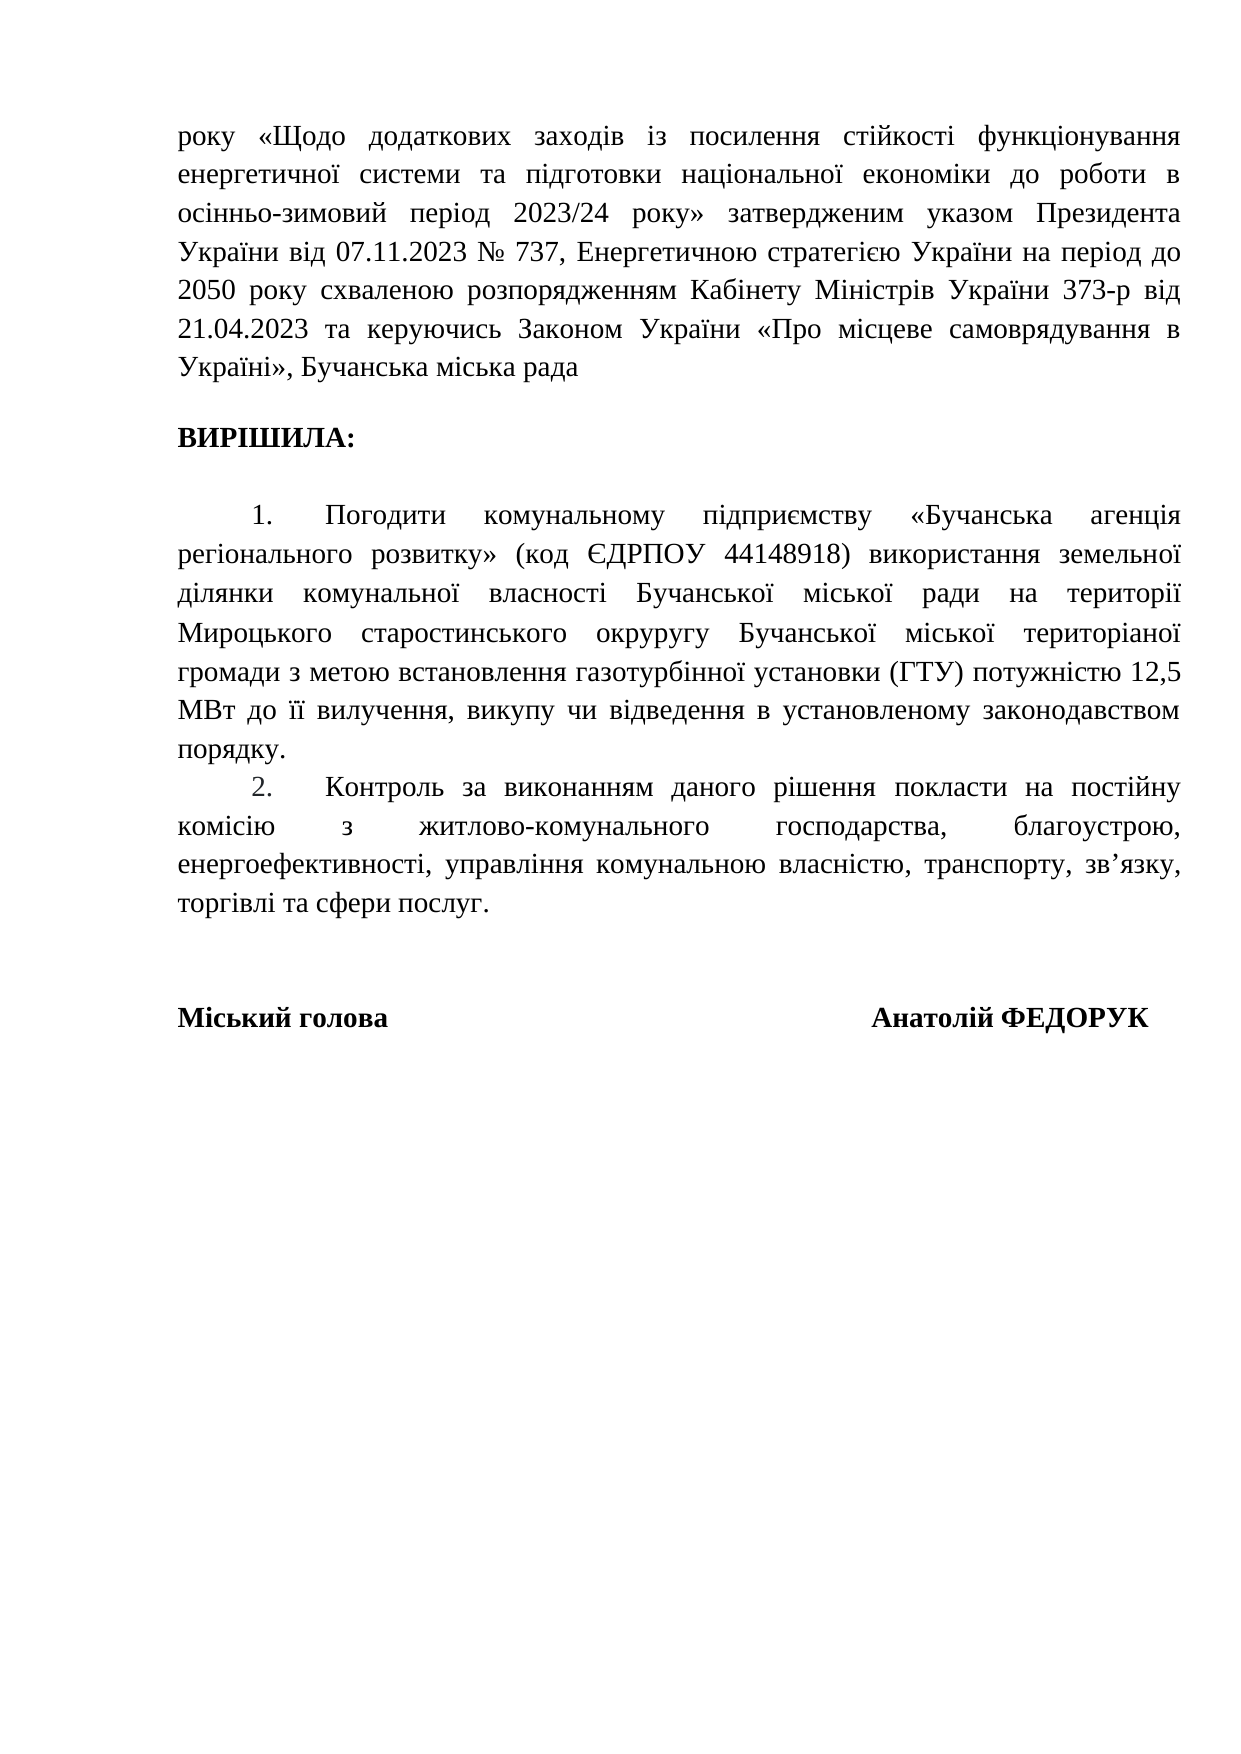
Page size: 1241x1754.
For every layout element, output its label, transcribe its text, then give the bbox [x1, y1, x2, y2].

list Погодити комунальному підприємству «Бучанська агенція регіонального розвитку» (код ЄДРПОУ 44148918) використання земельної ділянки комунальної власності Бучанської міської ради на території Мироцького старостинського окруругу Бучанської міської територіаної громади з метою встановлення газотурбінної установки (ГТУ) потужністю 12,5 МВт до її вилучення, викупу чи відведення в установленому законодавством порядку. [177, 497, 1181, 764]
text Міський голова Анатолій ФЕДОРУК [177, 1001, 1181, 1034]
text ВИРІШИЛА: [177, 420, 1181, 454]
list Контроль за виконанням даного рішення покласти на постійну комісію з житлово-комунального господарства, благоустрою, енергоефективності, управління комунальною власністю, транспорту, зв’язку, торгівлі та сфери послуг. [177, 769, 1181, 918]
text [177, 118, 1181, 157]
